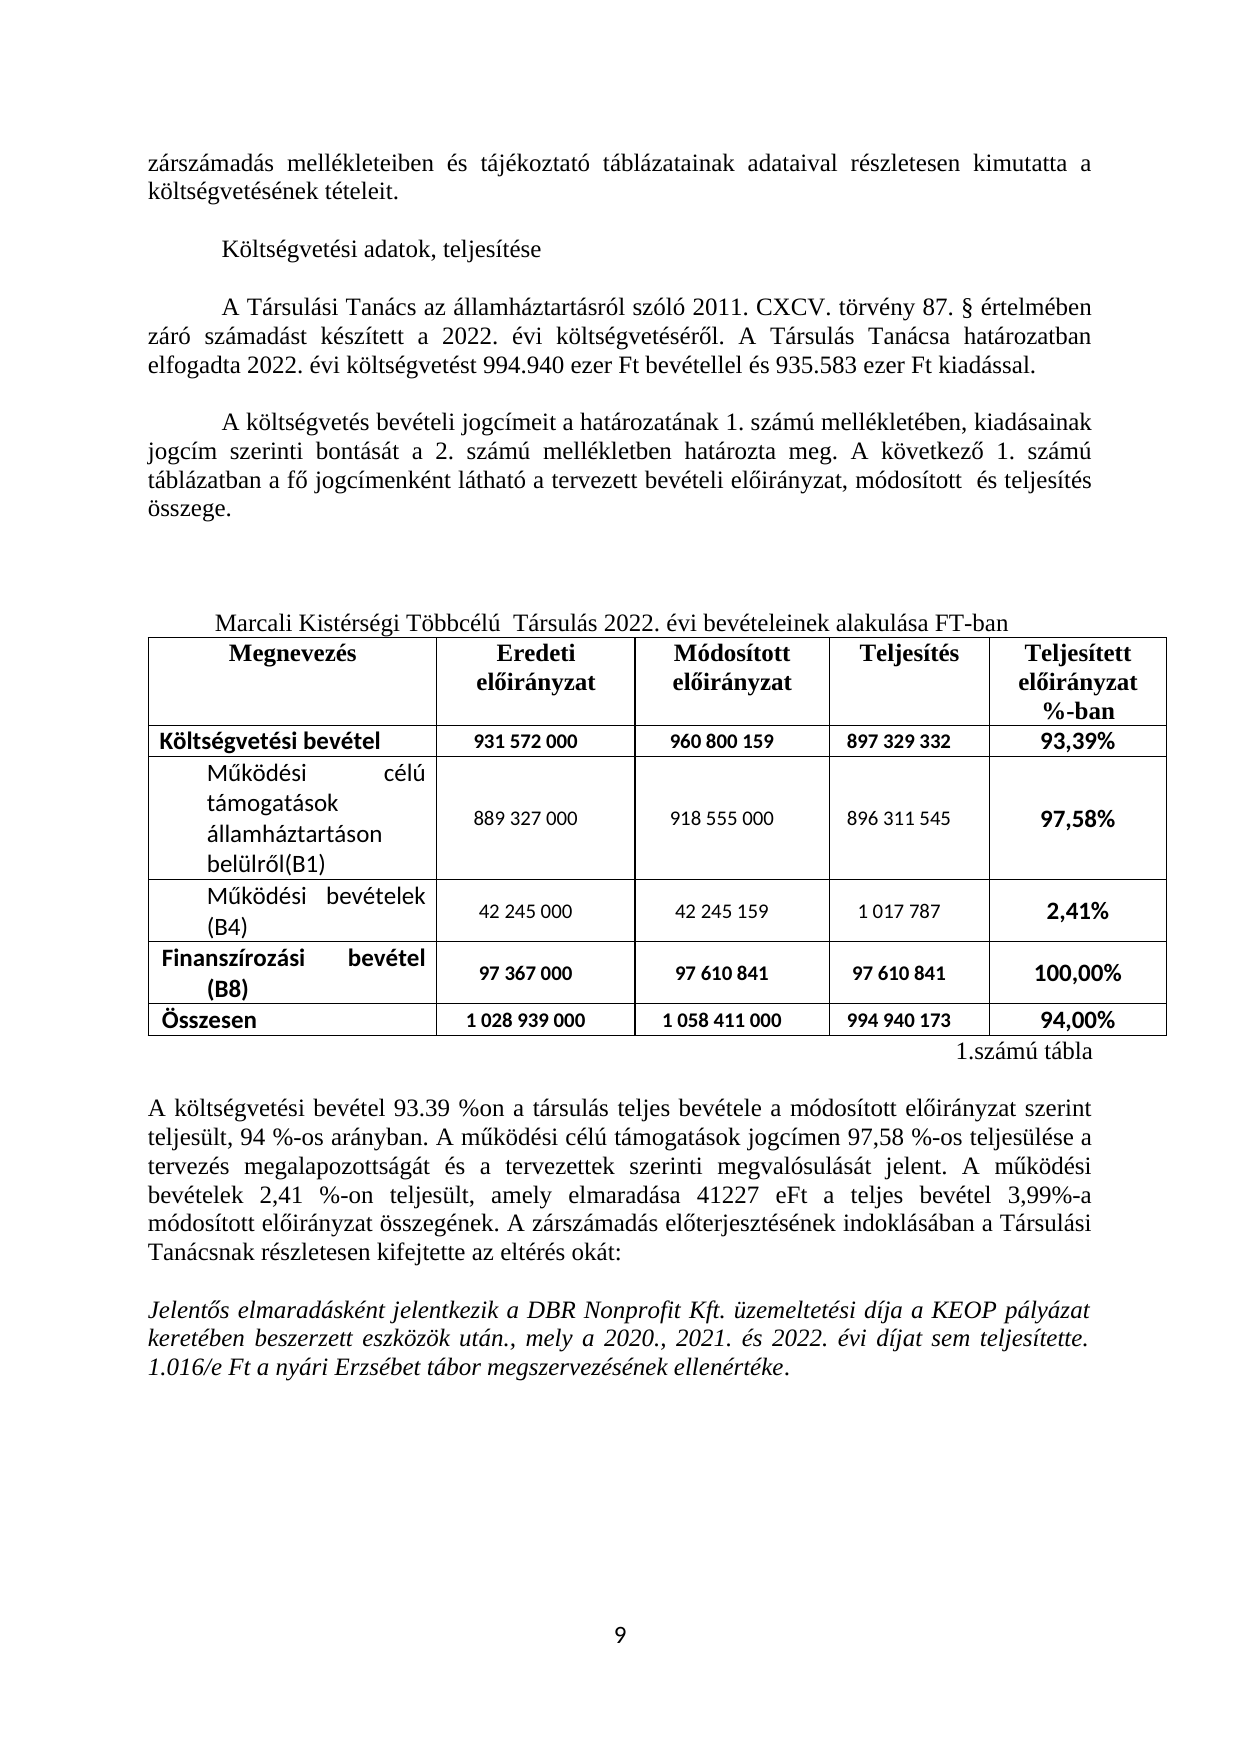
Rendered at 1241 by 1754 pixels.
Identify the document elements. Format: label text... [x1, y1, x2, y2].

table_header Teljesítés [830, 638, 989, 724]
text Költségvetési adatok, teljesítése [148, 234, 1093, 263]
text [148, 148, 1093, 205]
table_header Megnevezés [149, 638, 436, 724]
table_cell Működési bevételek (B4) [149, 880, 436, 941]
table_cell 1 058 411 000 [636, 1004, 829, 1035]
table_cell 2,41% [990, 880, 1166, 941]
table_cell Költségvetési bevétel [149, 726, 436, 756]
table_cell 100,00% [990, 942, 1166, 1003]
text Jelentős elmaradásként jelentkezik a DBR Nonprofit Kft. üzemeltetési díja a KEOP pályázat keretében beszerzett eszközök után., mely a 2020., 2021. és 2022. évi díjat sem teljesítette. 1.016/e Ft a nyári Erzsébet tábor megszervezésének ellenértéke. [148, 1295, 1093, 1381]
table_cell Működési célú támogatások államháztartáson belülről(B1) [149, 757, 436, 879]
table_cell 889 327 000 [437, 757, 634, 879]
table_cell 97 367 000 [437, 942, 634, 1003]
table_cell 1 028 939 000 [437, 1004, 634, 1035]
table_header Módosított előirányzat [636, 638, 829, 724]
text A költségvetési bevétel 93.39 %on a társulás teljes bevétele a módosított előirányzat szerint teljesült, 94 %-os arányban. A működési célú támogatások jogcímen 97,58 %-os teljesülése a tervezés megalapozottságát és a tervezettek szerinti megvalósulását jelent. A működési bevételek 2,41 %-on teljesült, amely elmaradása 41227 eFt a teljes bevétel 3,99%-a módosított előirányzat összegének. A zárszámadás előterjesztésének indoklásában a Társulási Tanácsnak részletesen kifejtette az eltérés okát: [148, 1093, 1093, 1266]
table_cell 994 940 173 [830, 1004, 989, 1035]
table_cell 42 245 159 [636, 880, 829, 941]
table_cell 97 610 841 [636, 942, 829, 1003]
table_cell 918 555 000 [636, 757, 829, 879]
table_cell 896 311 545 [830, 757, 989, 879]
text Marcali Kistérségi Többcélú Társulás 2022. évi bevételeinek alakulása FT-ban [148, 608, 1093, 637]
text A költségvetés bevételi jogcímeit a határozatának 1. számú mellékletében, kiadásainak jogcím szerinti bontását a 2. számú mellékletben határozta meg. A következő 1. számú táblázatban a fő jogcímenként látható a tervezett bevételi előirányzat, módosított és teljesítés összege. [148, 407, 1093, 522]
table_cell 42 245 000 [437, 880, 634, 941]
table_cell 93,39% [990, 726, 1166, 756]
table_cell 94,00% [990, 1004, 1166, 1035]
table_cell 897 329 332 [830, 726, 989, 756]
table_cell Összesen [149, 1004, 436, 1035]
table_cell Finanszírozási bevétel (B8) [149, 942, 436, 1003]
table_cell 97 610 841 [830, 942, 989, 1003]
table_cell 97,58% [990, 757, 1166, 879]
table_cell 931 572 000 [437, 726, 634, 756]
text 1.számú tábla [148, 1036, 1093, 1065]
text A Társulási Tanács az államháztartásról szóló 2011. CXCV. törvény 87. § értelmében záró számadást készített a 2022. évi költségvetéséről. A Társulás Tanácsa határozatban elfogadta 2022. évi költségvetést 994.940 ezer Ft bevétellel és 935.583 ezer Ft kiadással. [148, 292, 1093, 378]
table_cell 960 800 159 [636, 726, 829, 756]
table_cell 1 017 787 [830, 880, 989, 941]
table_header Eredeti előirányzat [437, 638, 634, 724]
table_header Teljesített előirányzat %-ban [990, 638, 1166, 724]
